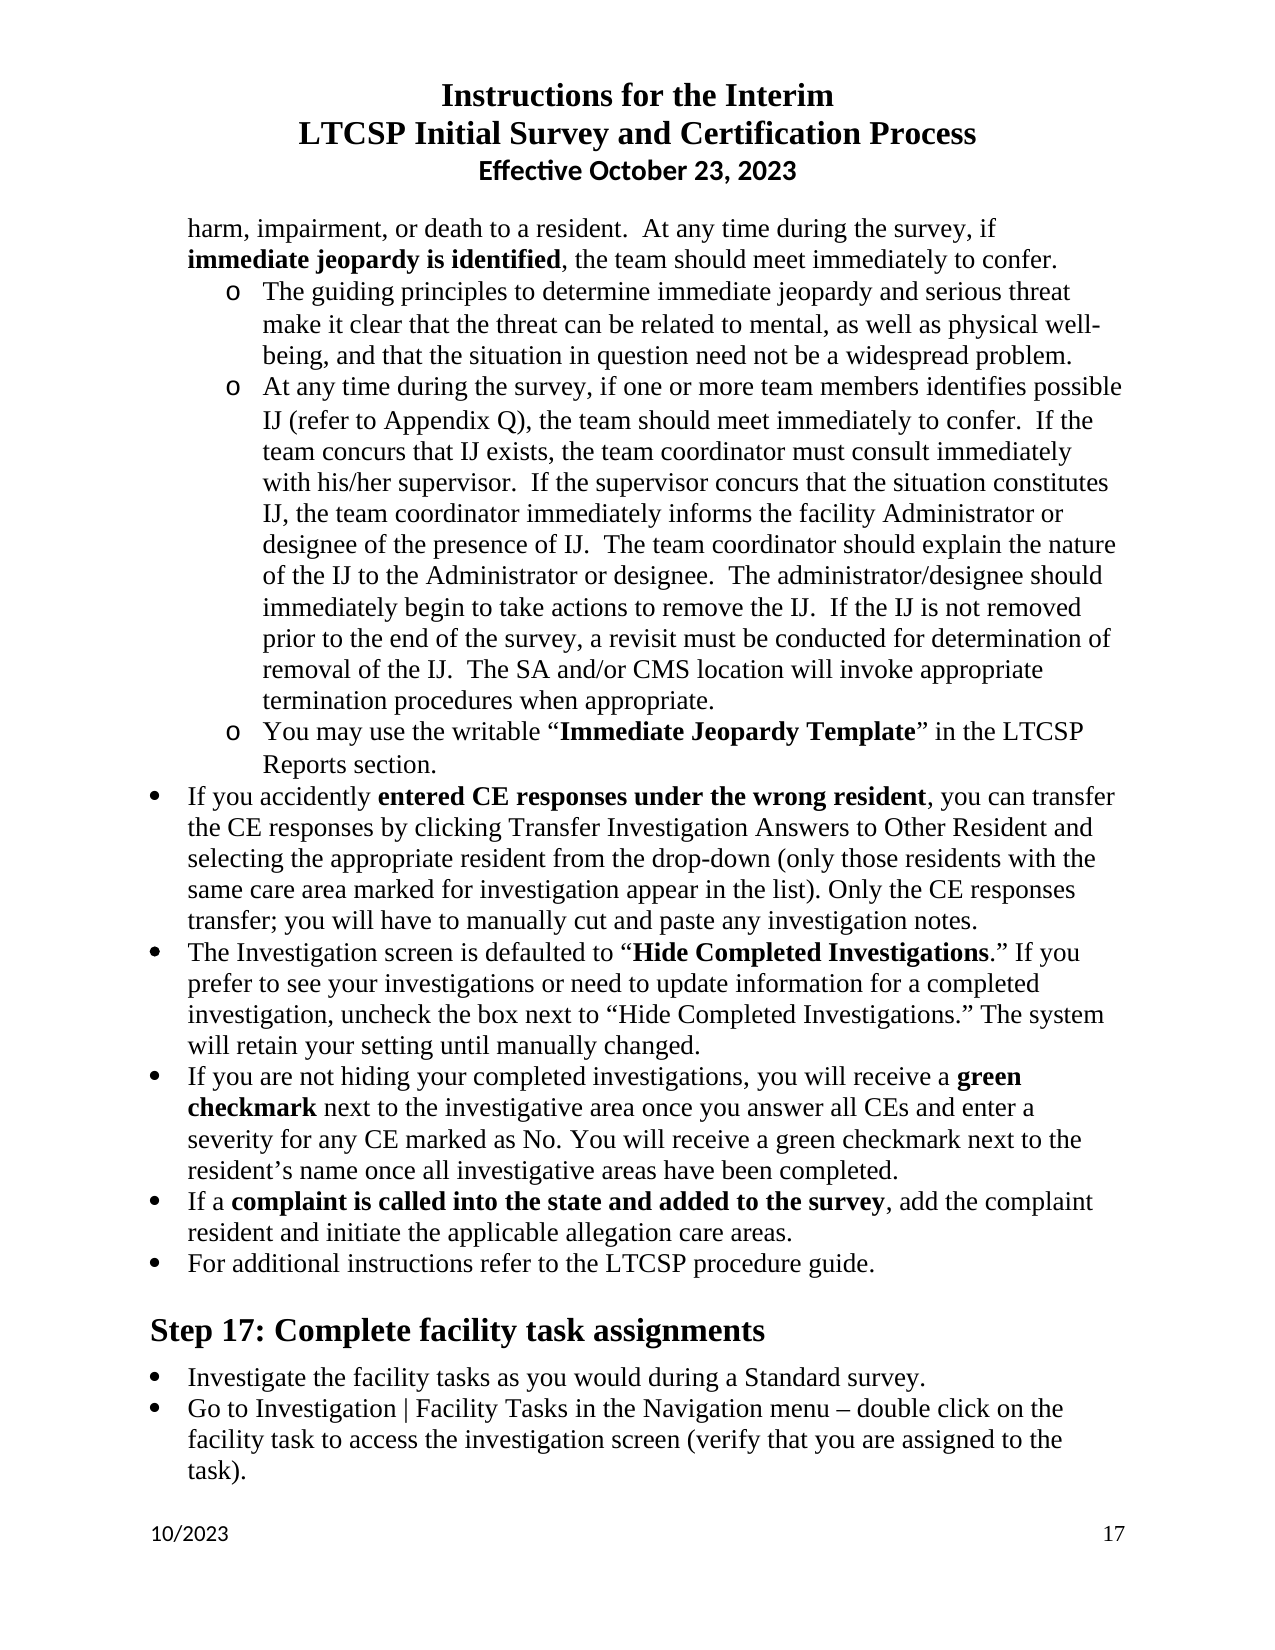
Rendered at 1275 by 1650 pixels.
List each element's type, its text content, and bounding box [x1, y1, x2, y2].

list You may use the writable “Immediate Jeopardy Template” in the LTCSP Reports section. [225, 715, 1125, 780]
list The Investigation screen is defaulted to “Hide Completed Investigations.” If you prefer to see your investigations or need to update information for a completed investigation, uncheck the box next to “Hide Completed Investigations.” The system will retain your setting until manually changed. [150, 936, 1125, 1060]
list The guiding principles to determine immediate jeopardy and serious threat make it clear that the threat can be related to mental, as well as physical well-being, and that the situation in question need not be a widespread problem. [225, 274, 1125, 370]
list For additional instructions refer to the LTCSP procedure guide. [150, 1247, 1125, 1279]
list If you are not hiding your completed investigations, you will receive a green checkmark next to the investigative area once you answer all CEs and enter a severity for any CE marked as No. You will receive a green checkmark next to the resident’s name once all investigative areas have been completed. [150, 1060, 1125, 1185]
list Go to Investigation | Facility Tasks in the Navigation menu – double click on the facility task to access the investigation screen (verify that you are assigned to the task). [150, 1392, 1125, 1485]
list If you accidently entered CE responses under the wrong resident, you can transfer the CE responses by clicking Transfer Investigation Answers to Other Resident and selecting the appropriate resident from the drop-down (only those residents with the same care area marked for investigation appear in the list). Only the CE responses transfer; you will have to manually cut and paste any investigation notes. [150, 780, 1125, 936]
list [150, 212, 1125, 274]
text Step 17: Complete facility task assignments [150, 1310, 1125, 1348]
list At any time during the survey, if one or more team members identifies possible IJ (refer to Appendix Q), the team should meet immediately to confer. If the team concurs that IJ exists, the team coordinator must consult immediately with his/her supervisor. If the supervisor concurs that the situation constitutes IJ, the team coordinator immediately informs the facility Administrator or designee of the presence of IJ. The team coordinator should explain the nature of the IJ to the Administrator or designee. The administrator/designee should immediately begin to take actions to remove the IJ. If the IJ is not removed prior to the end of the survey, a revisit must be conducted for determination of removal of the IJ. The SA and/or CMS location will invoke appropriate termination procedures when appropriate. [225, 370, 1125, 715]
list Investigate the facility tasks as you would during a Standard survey. [150, 1361, 1125, 1392]
list If a complaint is called into the state and added to the survey, add the complaint resident and initiate the applicable allegation care areas. [150, 1185, 1125, 1247]
